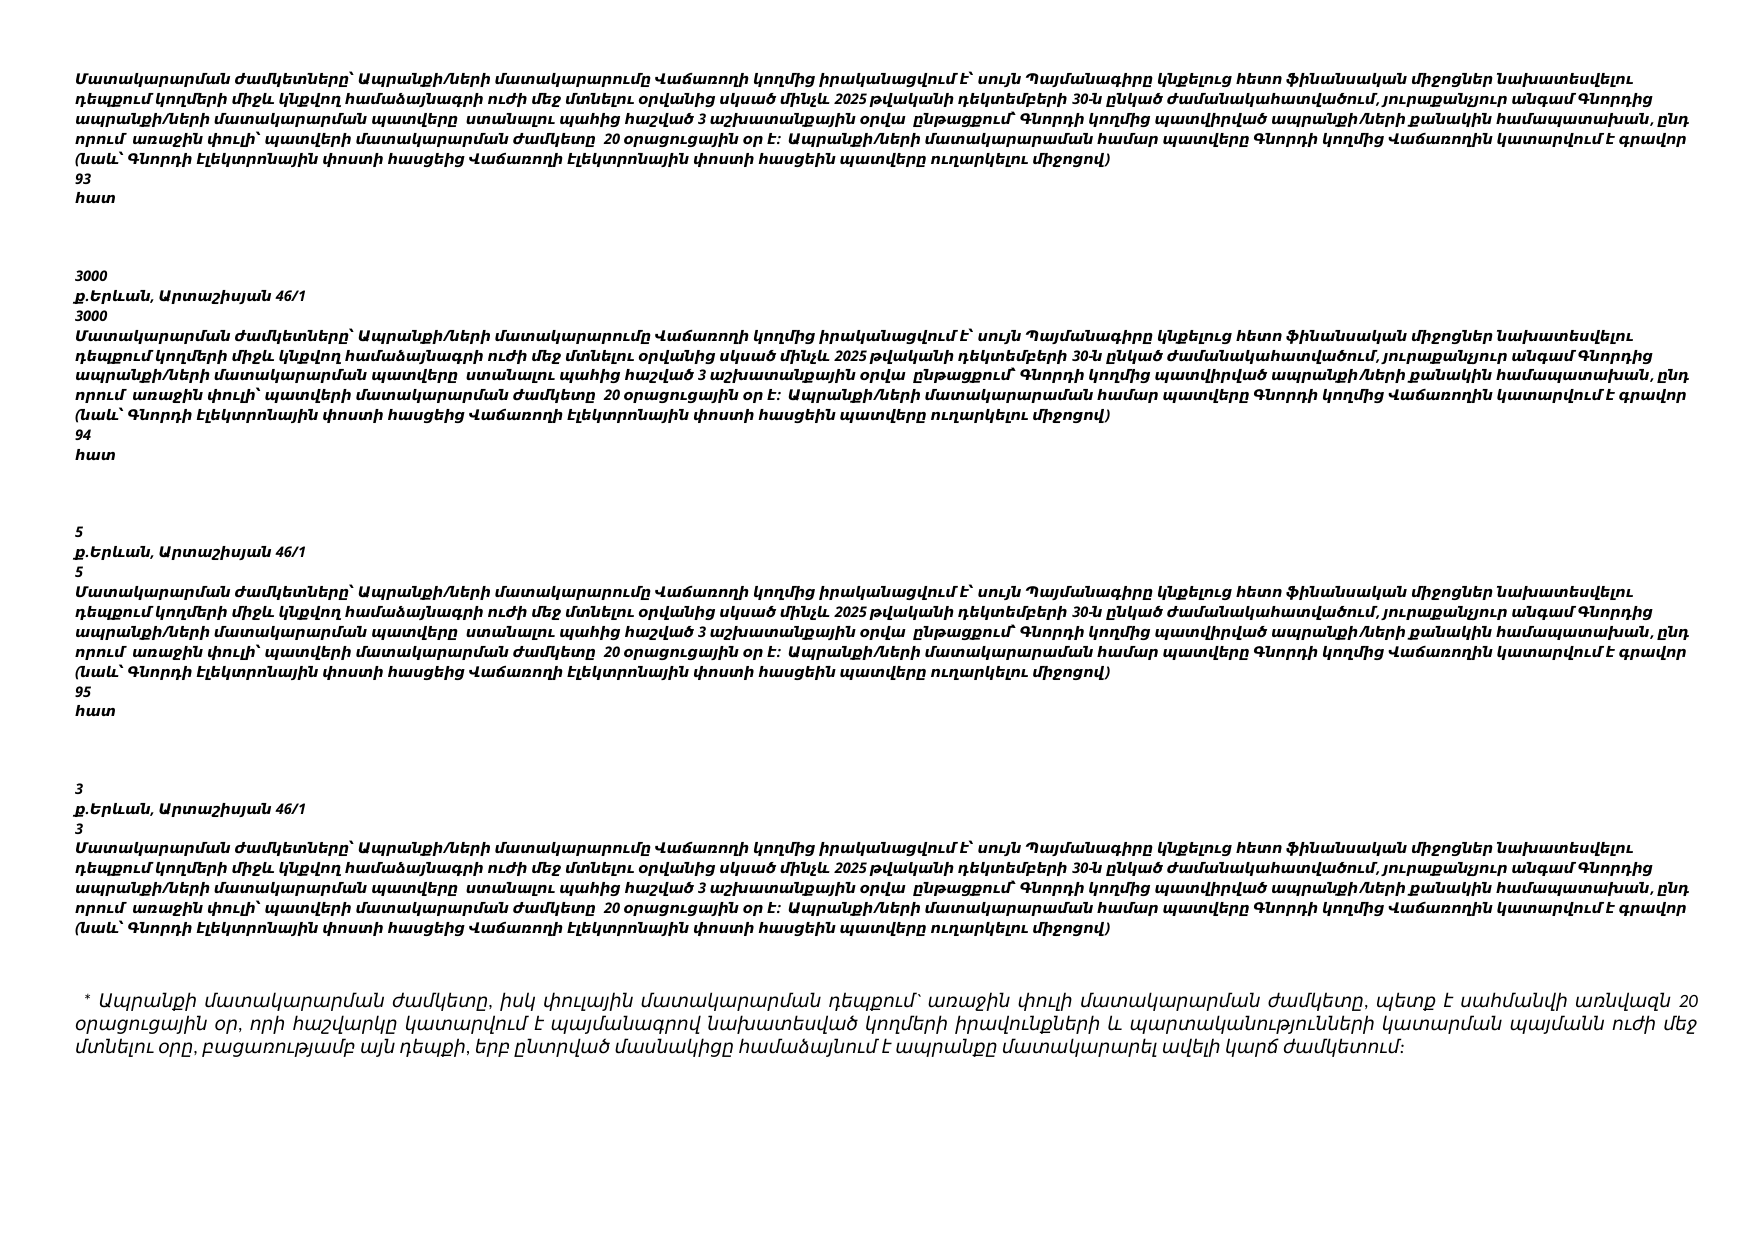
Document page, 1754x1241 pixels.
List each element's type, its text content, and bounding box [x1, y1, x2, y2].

text * Ապրանքի մատակարարման ժամկետը, իսկ փուլային մատակարարման դեպքում` առաջին փուլի մատակարարման ժամկետը, պետք է սահմանվի առնվազն 20 օրացուցային օր, որի հաշվարկը կատարվում է պայմանագրով նախատեսված կողմերի իրավունքների և պարտականությունների կատարման պայմանն ուժի մեջ մտնելու օրը, բացառությամբ այն դեպքի, երբ ընտրված մասնակիցը համաձայնում է ապրանքը մատակարարել ավելի կարճ ժամկետում: [75, 989, 1698, 1058]
